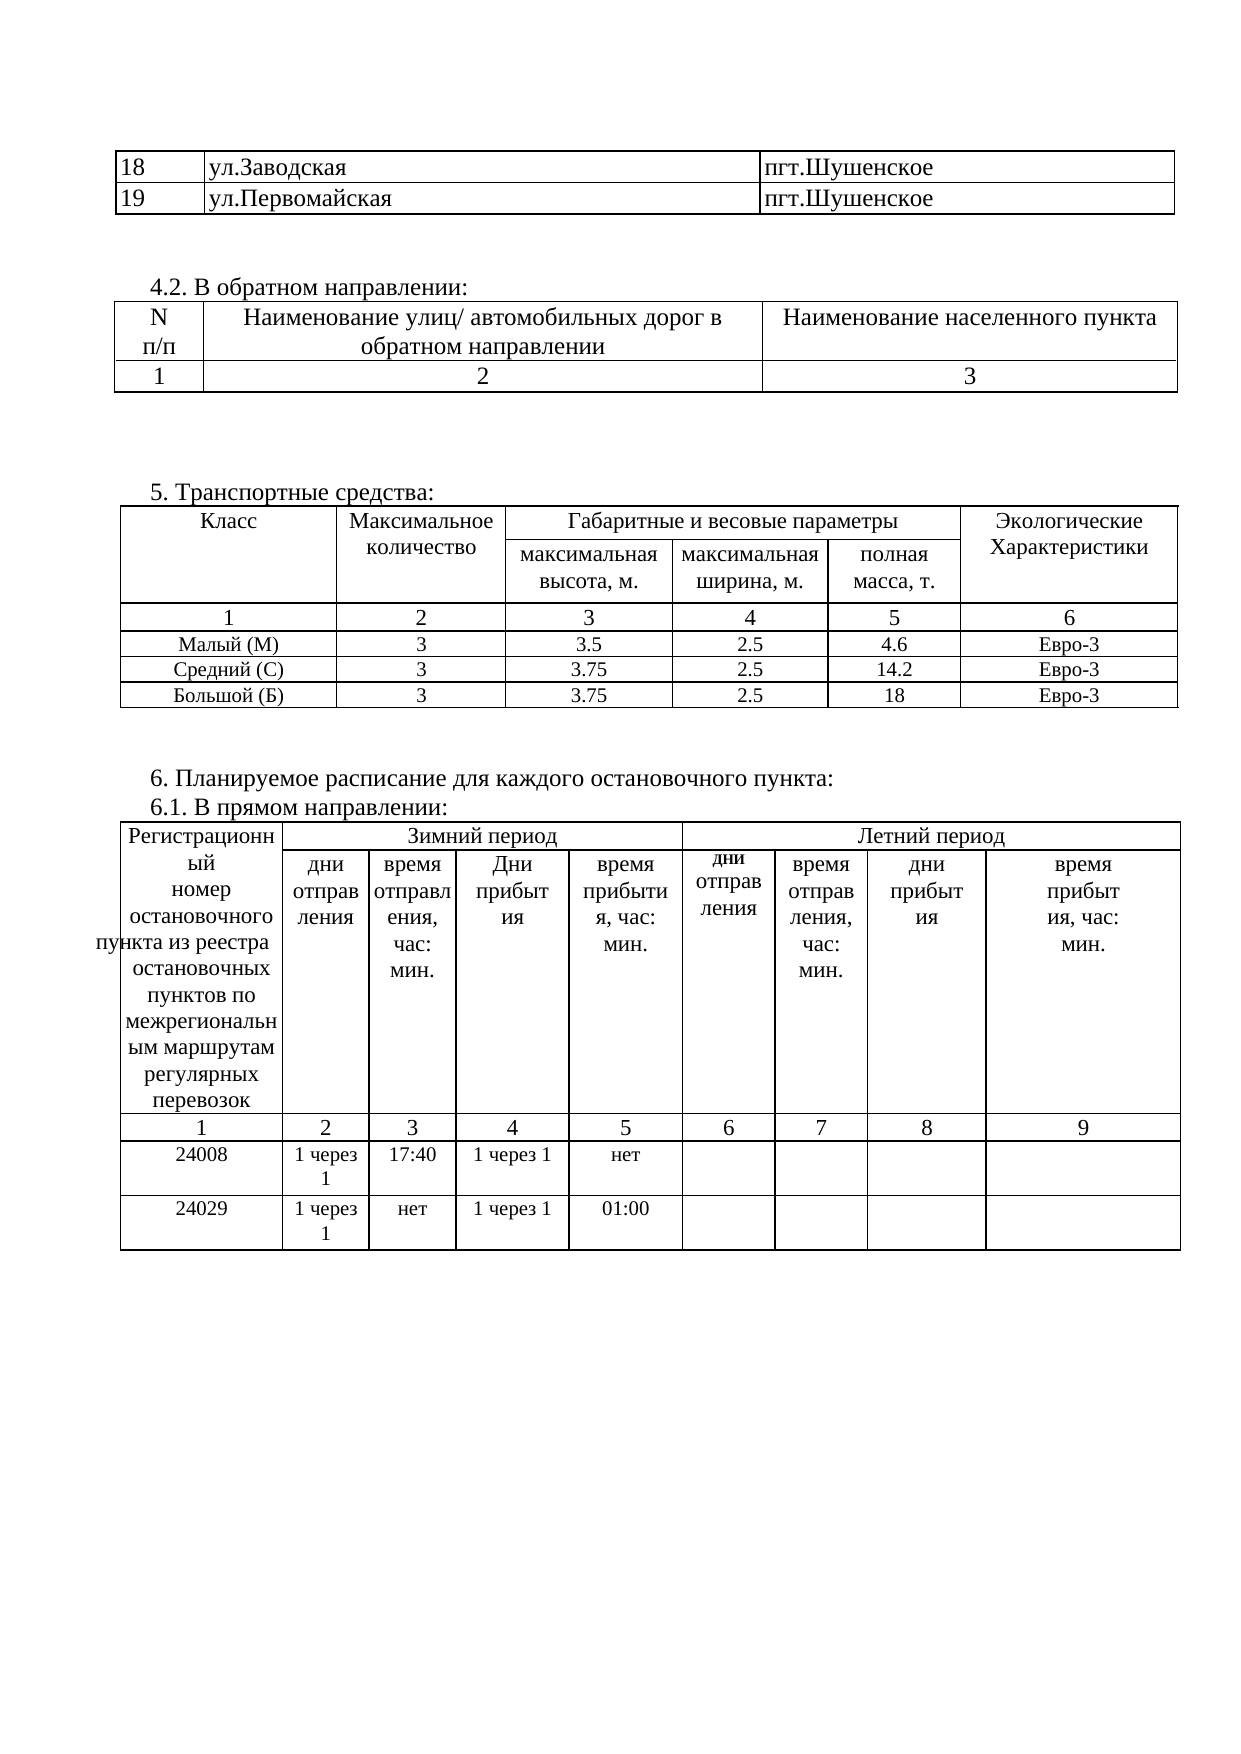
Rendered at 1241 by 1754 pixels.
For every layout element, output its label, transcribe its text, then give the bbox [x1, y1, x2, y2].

table_cell пгт.Шушенское [761, 152, 1174, 181]
table_cell 24008 [121, 1142, 282, 1195]
table_cell 3 [370, 1114, 455, 1140]
table_cell 9 [987, 1114, 1180, 1140]
text 4.2. В обратном направлении: [150, 272, 1090, 301]
table_cell максимальная высота, м. [506, 540, 672, 602]
table_cell [868, 1142, 985, 1195]
table_cell Большой (Б) [121, 683, 336, 707]
text 6.1. В прямом направлении: [150, 792, 1090, 821]
table_cell 3 [337, 657, 505, 681]
table_cell [683, 1196, 774, 1249]
table_cell нет [370, 1196, 455, 1249]
table_cell 17:40 [370, 1142, 455, 1195]
table_cell ул.Первомайская [205, 183, 759, 213]
table_cell пгт.Шушенское [761, 183, 1174, 213]
table_cell [868, 1196, 985, 1249]
text 5. Транспортные средства: [150, 477, 1090, 505]
text 6. Планируемое расписание для каждого остановочного пункта: [150, 763, 1090, 792]
table_cell 14.2 [829, 657, 960, 681]
table_cell 1 [121, 604, 336, 630]
table_cell 4 [673, 604, 827, 630]
table_header Экологические Характеристики [961, 507, 1177, 602]
table_cell Малый (М) [121, 632, 336, 656]
table_cell [776, 1142, 867, 1195]
table_cell 4.6 [829, 632, 960, 656]
table_cell 1 [121, 1114, 282, 1140]
table_cell 1 через 1 [283, 1142, 368, 1195]
table_cell 1 через 1 [457, 1196, 568, 1249]
table_cell [987, 1196, 1180, 1249]
table_cell 3 [763, 360, 1177, 391]
table_cell время отправл ения, час: мин. [370, 851, 455, 1112]
table_cell полная масса, т. [829, 540, 960, 602]
table_cell нет [570, 1142, 682, 1195]
table_cell 3 [506, 604, 672, 630]
table_header Регистрационный номер остановочного пункта из реестра остановочных пунктов по межрегиональным маршрутам регулярных перевозок [121, 823, 282, 1112]
table_cell Евро-3 [961, 683, 1177, 707]
table_cell время прибыт ия, час: мин. [987, 851, 1180, 1112]
table_cell 24029 [121, 1196, 282, 1249]
table_header Класс [121, 507, 336, 602]
table_cell 19 [117, 183, 204, 213]
table_cell 3 [337, 632, 505, 656]
table_cell 2.5 [673, 683, 827, 707]
table_header N п/п [115, 302, 203, 360]
table_cell 5 [570, 1114, 682, 1140]
table_cell 3.75 [506, 657, 672, 681]
table_cell 2 [204, 361, 762, 391]
table_cell 8 [868, 1114, 985, 1140]
table_cell 3.75 [506, 683, 672, 707]
table_cell 1 [115, 361, 203, 391]
table_cell максимальная ширина, м. [673, 540, 827, 602]
table_cell Дни прибыт ия [457, 851, 568, 1112]
table_cell [776, 1196, 867, 1249]
table_cell [683, 1142, 774, 1195]
table_cell дни прибыт ия [868, 851, 985, 1112]
table_header Наименование улиц/ автомобильных дорог в обратном направлении [204, 302, 762, 360]
table_cell 3 [337, 683, 505, 707]
table_cell 2 [283, 1114, 368, 1140]
table_header Наименование населенного пункта [763, 302, 1177, 360]
table_cell 4 [457, 1114, 568, 1140]
table_cell 18 [829, 683, 960, 707]
table_cell 2 [337, 604, 505, 630]
table_header Зимний период [283, 823, 682, 849]
table_cell 6 [961, 604, 1177, 630]
table_cell время прибыти я, час: мин. [570, 851, 682, 1112]
table_cell 01:00 [570, 1196, 682, 1249]
table_cell 6 [683, 1114, 774, 1140]
table_cell ул.Заводская [205, 152, 759, 181]
table_cell 18 [117, 152, 204, 181]
table_cell дни отправ ления [283, 851, 368, 1112]
table_cell 1 через 1 [457, 1142, 568, 1195]
table_cell ДНИ отправ ления [683, 851, 774, 1112]
table_cell 1 через 1 [283, 1196, 368, 1249]
table_cell 5 [829, 604, 960, 630]
table_header Максимальное количество [337, 507, 505, 602]
table_cell время отправ ления, час: мин. [776, 851, 867, 1112]
table_cell 2.5 [673, 657, 827, 681]
table_header Габаритные и весовые параметры [506, 507, 960, 539]
table_cell 2.5 [673, 632, 827, 656]
table_cell Средний (С) [121, 657, 336, 681]
table_header Летний период [683, 823, 1180, 849]
table_cell 7 [776, 1114, 867, 1140]
table_cell 3.5 [506, 632, 672, 656]
table_cell Евро-3 [961, 657, 1177, 681]
table_cell Евро-3 [961, 632, 1177, 656]
table_cell [987, 1142, 1180, 1195]
